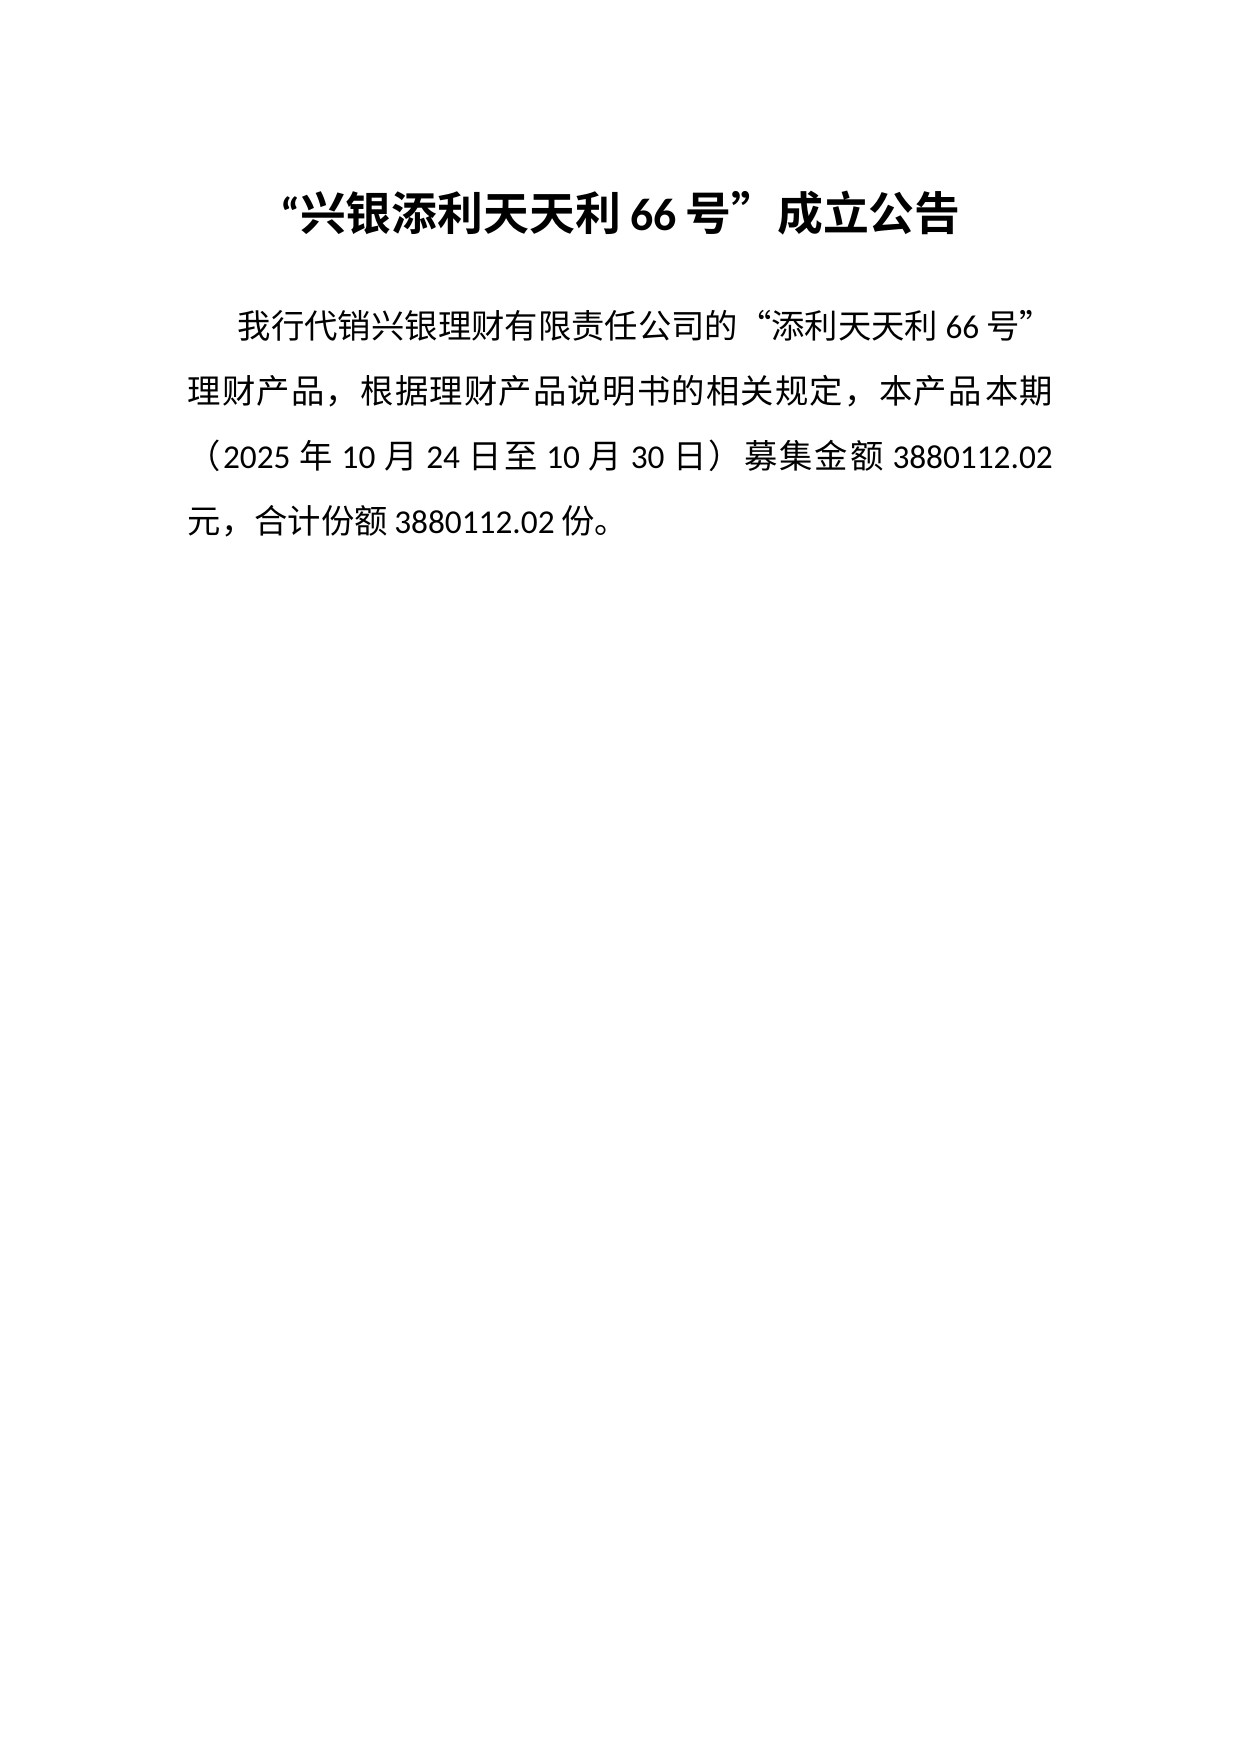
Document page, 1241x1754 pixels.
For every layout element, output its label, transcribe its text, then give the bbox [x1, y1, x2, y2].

text “兴银添利天天利66号”成立公告 [187, 162, 1053, 259]
text 我行代销兴银理财有限责任公司的“添利天天利66号”理财产品，根据理财产品说明书的相关规定，本产品本期（2025年10月24日至10月30日）募集金额3880112.02元，合计份额3880112.02份。 [187, 292, 1053, 552]
